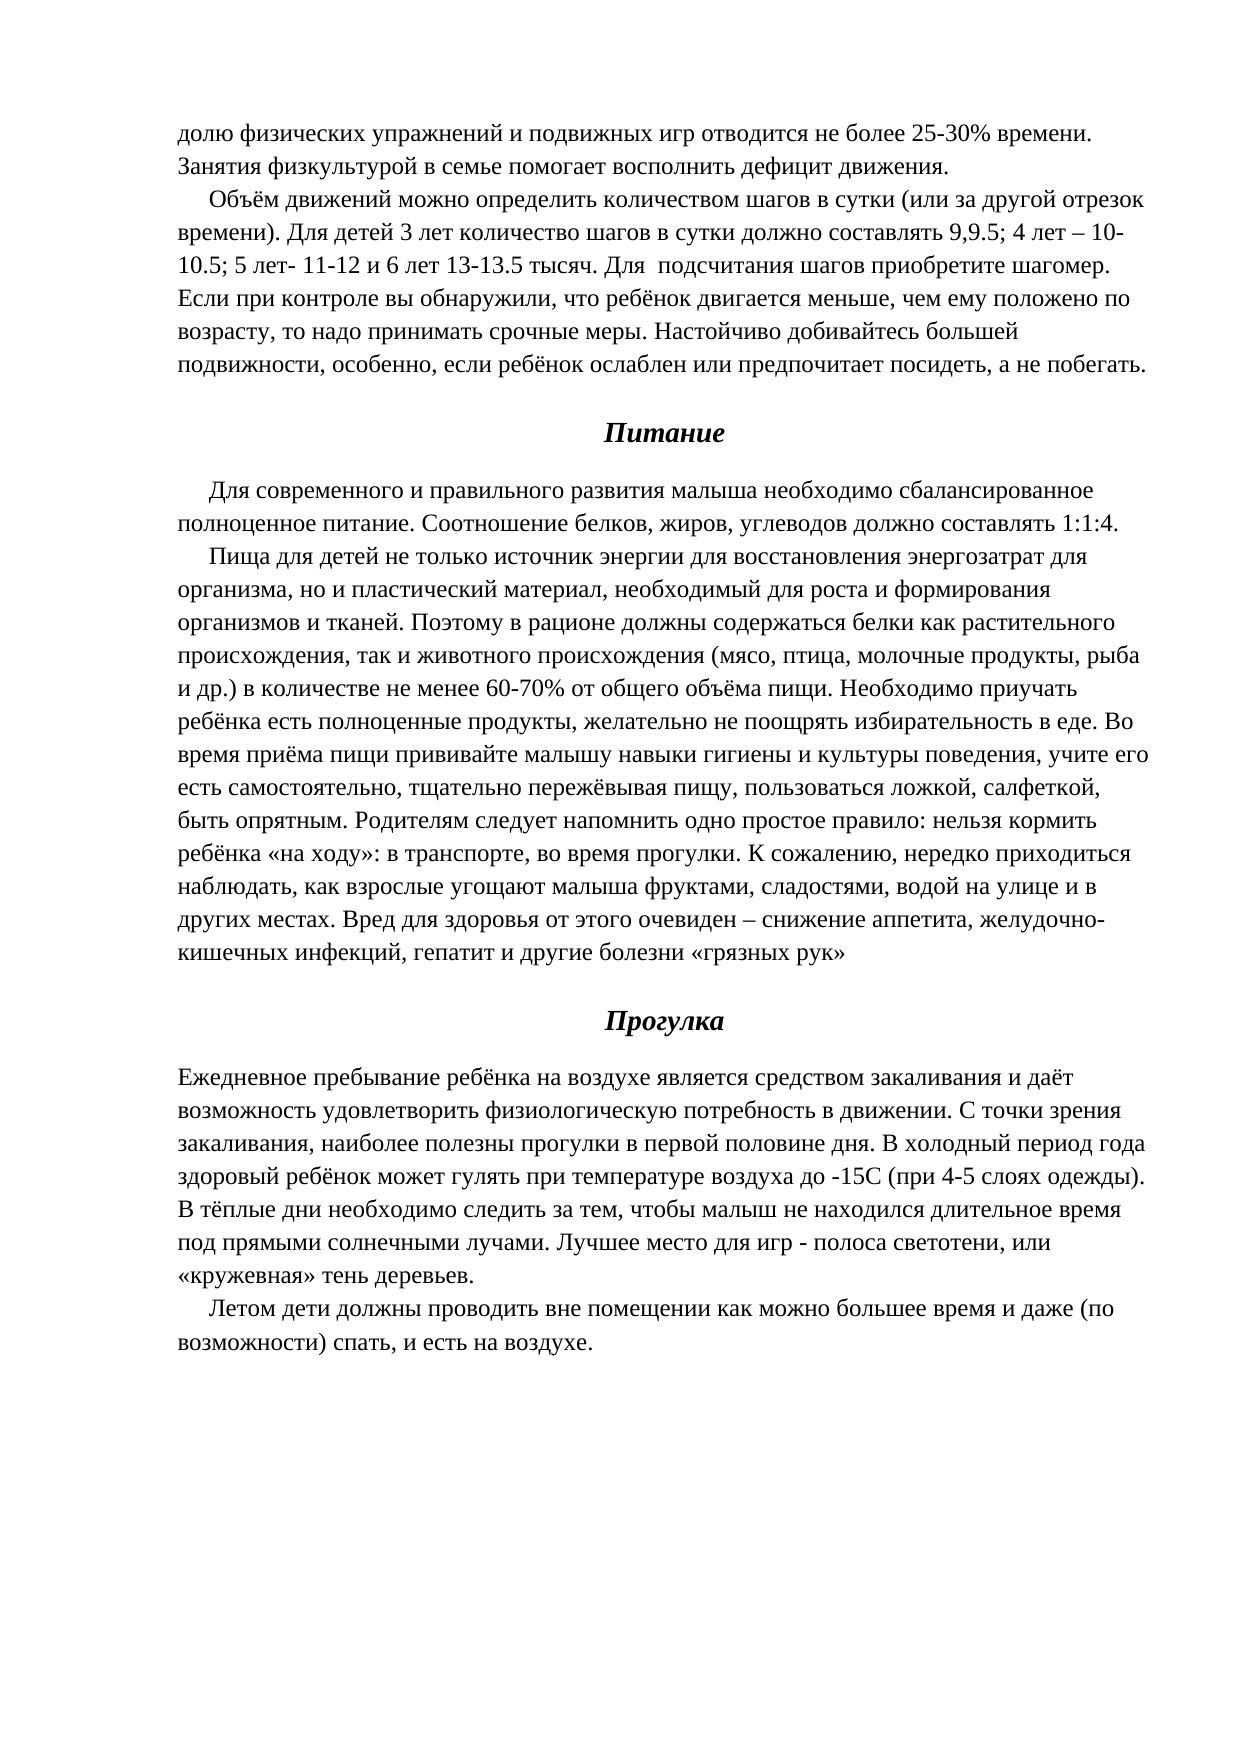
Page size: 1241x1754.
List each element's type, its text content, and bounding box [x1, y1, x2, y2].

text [177, 118, 1152, 180]
text Пища для детей не только источник энергии для восстановления энергозатрат для организма, но и пластический материал, необходимый для роста и формирования организмов и тканей. Поэтому в рационе должны содержаться белки как растительного происхождения, так и животного происхождения (мясо, птица, молочные продукты, рыба и др.) в количестве не менее 60-70% от общего объёма пищи. Необходимо приучать ребёнка есть полноценные продукты, желательно не поощрять избирательность в еде. Во время приёма пищи прививайте малышу навыки гигиены и культуры поведения, учите его есть самостоятельно, тщательно пережёвывая пищу, пользоваться ложкой, салфеткой, быть опрятным. Родителям следует напомнить одно простое правило: нельзя кормить ребёнка «на ходу»: в транспорте, во время прогулки. К сожалению, нередко приходиться наблюдать, как взрослые угощают малыша фруктами, сладостями, водой на улице и в других местах. Вред для здоровья от этого очевиден – снижение аппетита, желудочно-кишечных инфекций, гепатит и другие болезни «грязных рук» [177, 541, 1152, 966]
text Объём движений можно определить количеством шагов в сутки (или за другой отрезок времени). Для детей 3 лет количество шагов в сутки должно составлять 9,9.5; 4 лет – 10-10.5; 5 лет- 11-12 и 6 лет 13-13.5 тысяч. Для подсчитания шагов приобретите шагомер. Если при контроле вы обнаружили, что ребёнок двигается меньше, чем ему положено по возрасту, то надо принимать срочные меры. Настойчиво добивайтесь большей подвижности, особенно, если ребёнок ослаблен или предпочитает посидеть, а не побегать. [177, 184, 1152, 378]
text Для современного и правильного развития малыша необходимо сбалансированное полноценное питание. Соотношение белков, жиров, углеводов должно составлять 1:1:4. [177, 475, 1152, 536]
text Питание [177, 415, 1152, 449]
text Ежедневное пребывание ребёнка на воздухе является средством закаливания и даёт возможность удовлетворить физиологическую потребность в движении. С точки зрения закаливания, наиболее полезны прогулки в первой половине дня. В холодный период года здоровый ребёнок может гулять при температуре воздуха до -15С (при 4-5 слоях одежды). В тёплые дни необходимо следить за тем, чтобы малыш не находился длительное время под прямыми солнечными лучами. Лучшее место для игр - полоса светотени, или «кружевная» тень деревьев. [177, 1062, 1152, 1289]
text Прогулка [177, 1003, 1152, 1037]
text Летом дети должны проводить вне помещении как можно большее время и даже (по возможности) спать, и есть на воздухе. [177, 1293, 1152, 1355]
